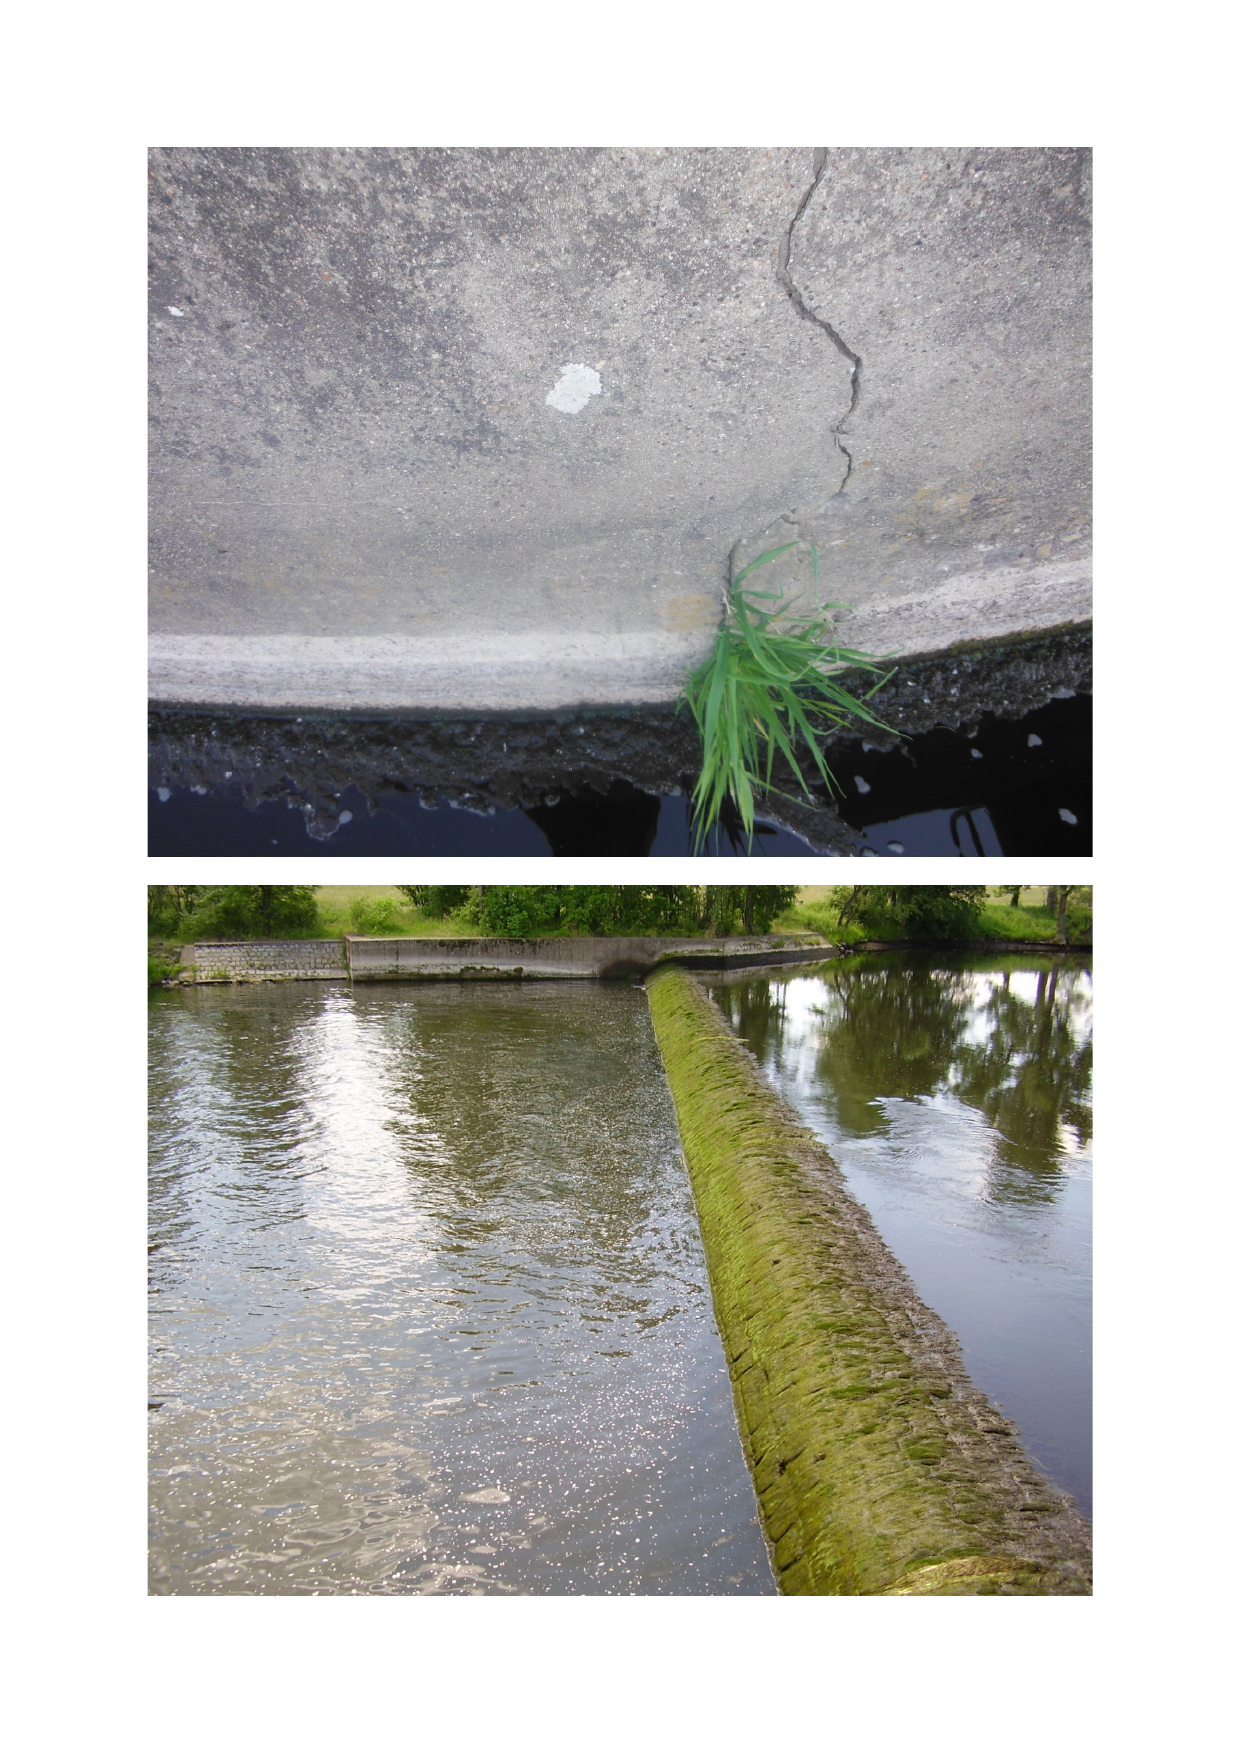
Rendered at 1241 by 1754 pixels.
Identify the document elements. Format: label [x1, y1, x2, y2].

picture [147, 885, 1093, 1596]
picture [147, 147, 1093, 857]
